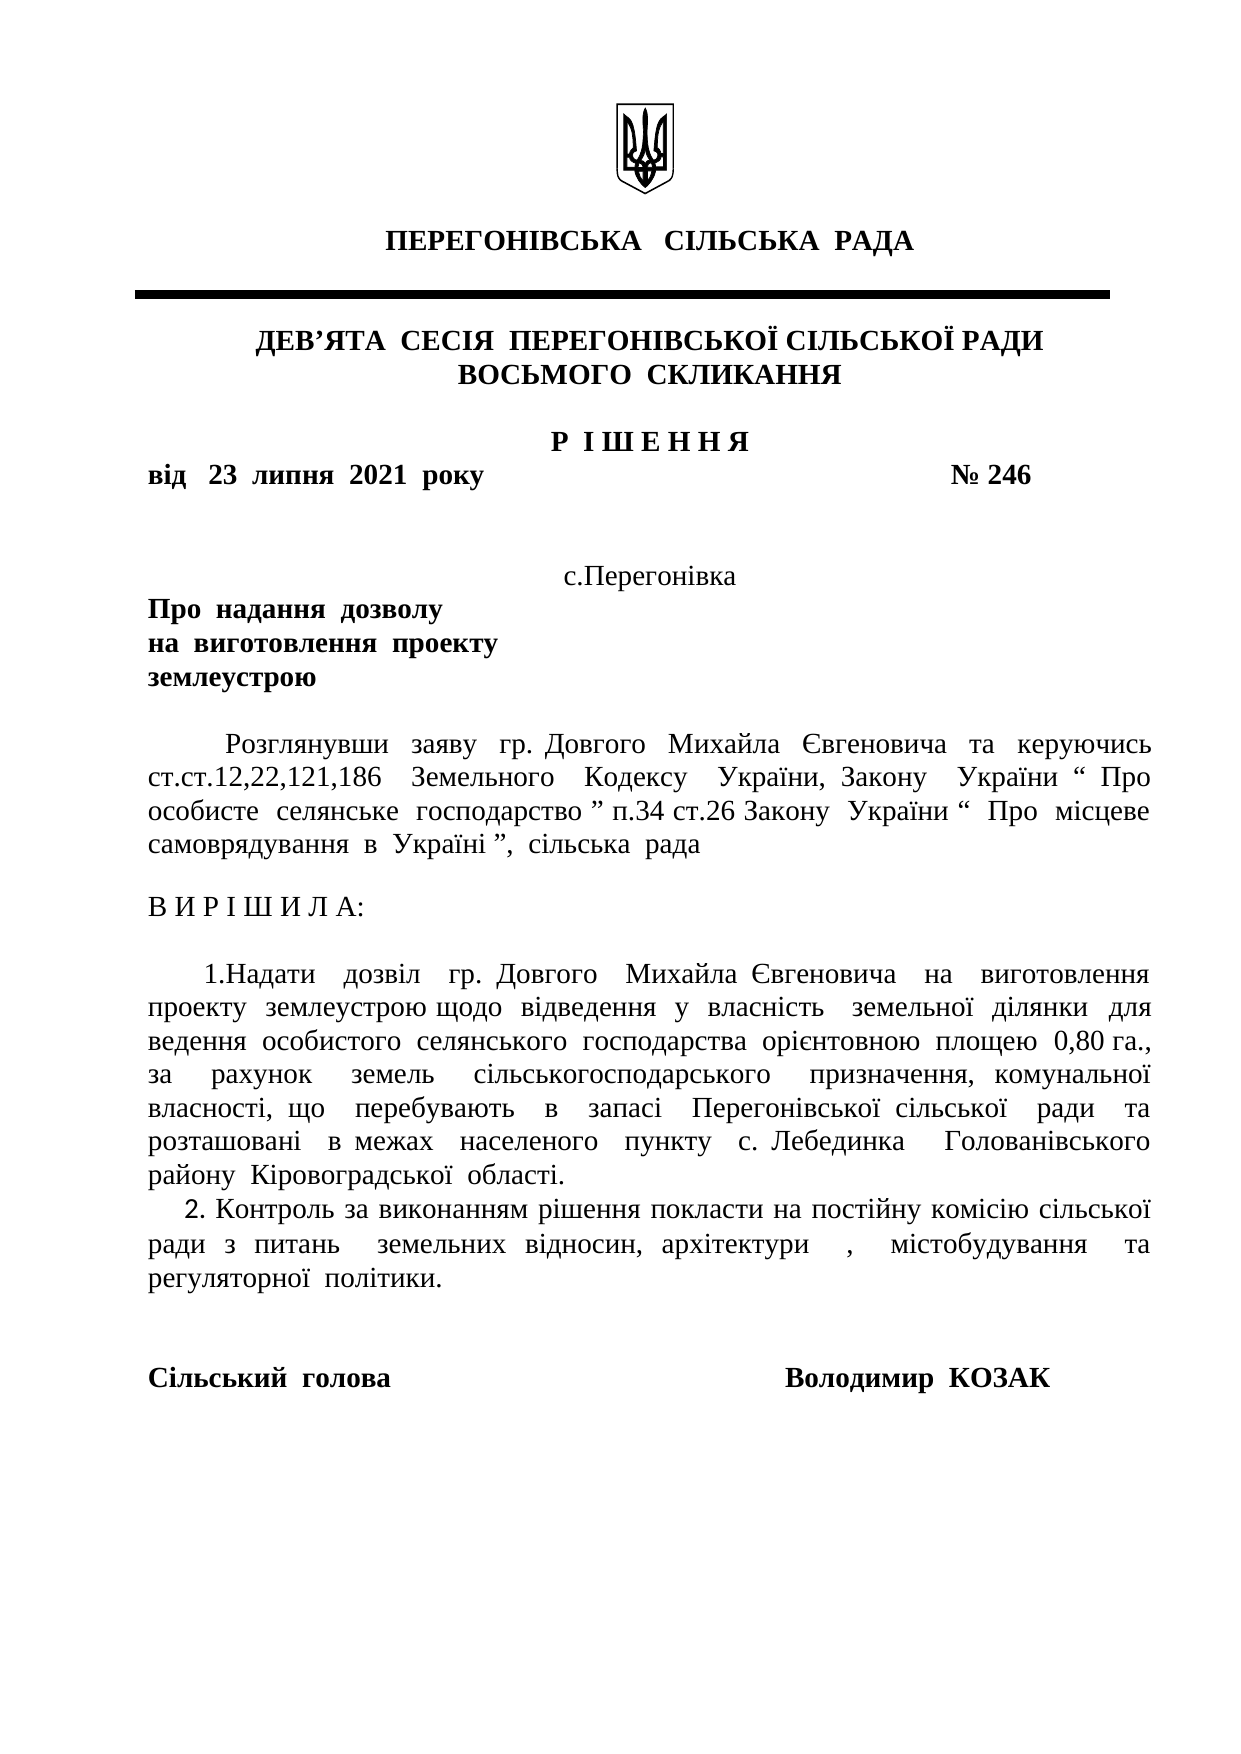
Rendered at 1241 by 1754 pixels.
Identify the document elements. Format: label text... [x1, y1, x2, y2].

text ДЕВ’ЯТА СЕСІЯ ПЕРЕГОНІВСЬКОЇ СІЛЬСЬКОЇ РАДИ [148, 323, 1152, 357]
text В И Р І Ш И Л А: [148, 889, 1152, 922]
text ПЕРЕГОНІВСЬКА СІЛЬСЬКА РАДА [148, 223, 1152, 256]
text 1.Надати дозвіл гр. Довгого Михайла Євгеновича на виготовлення проекту землеустрою щодо відведення у власність земельної ділянки для ведення особистого селянського господарства орієнтовною площею 0,80 га., за рахунок земель сільськогосподарського призначення, комунальної власності, що перебувають в запасі Перегонівської сільської ради та розташовані в межах населеного пункту с. Лебединка Голованівського району Кіровоградської області. [148, 956, 1152, 1191]
text 2. Контроль за виконанням рішення покласти на постійну комісію сільської ради з питань земельних відносин, архітектури , містобудування та регуляторної політики. [148, 1191, 1152, 1293]
text землеустрою [148, 659, 1152, 692]
text Про надання дозволу [148, 592, 1152, 625]
text ВОСЬМОГО СКЛИКАННЯ [148, 357, 1152, 390]
text Розглянувши заяву гр. Довгого Михайла Євгеновича та керуючись ст.ст.12,22,121,186 Земельного Кодексу України, Закону України “ Про особисте селянське господарство ” п.34 ст.26 Закону України “ Про місцеве самоврядування в Україні ”, сільська рада [148, 726, 1152, 860]
text від 23 липня 2021 року № 246 [148, 457, 1152, 491]
text на виготовлення проекту [148, 625, 1152, 659]
text Р І Ш Е Н Н Я [148, 424, 1152, 457]
text Сільський голова Володимир КОЗАК [148, 1360, 1152, 1394]
text с.Перегонівка [148, 558, 1152, 592]
